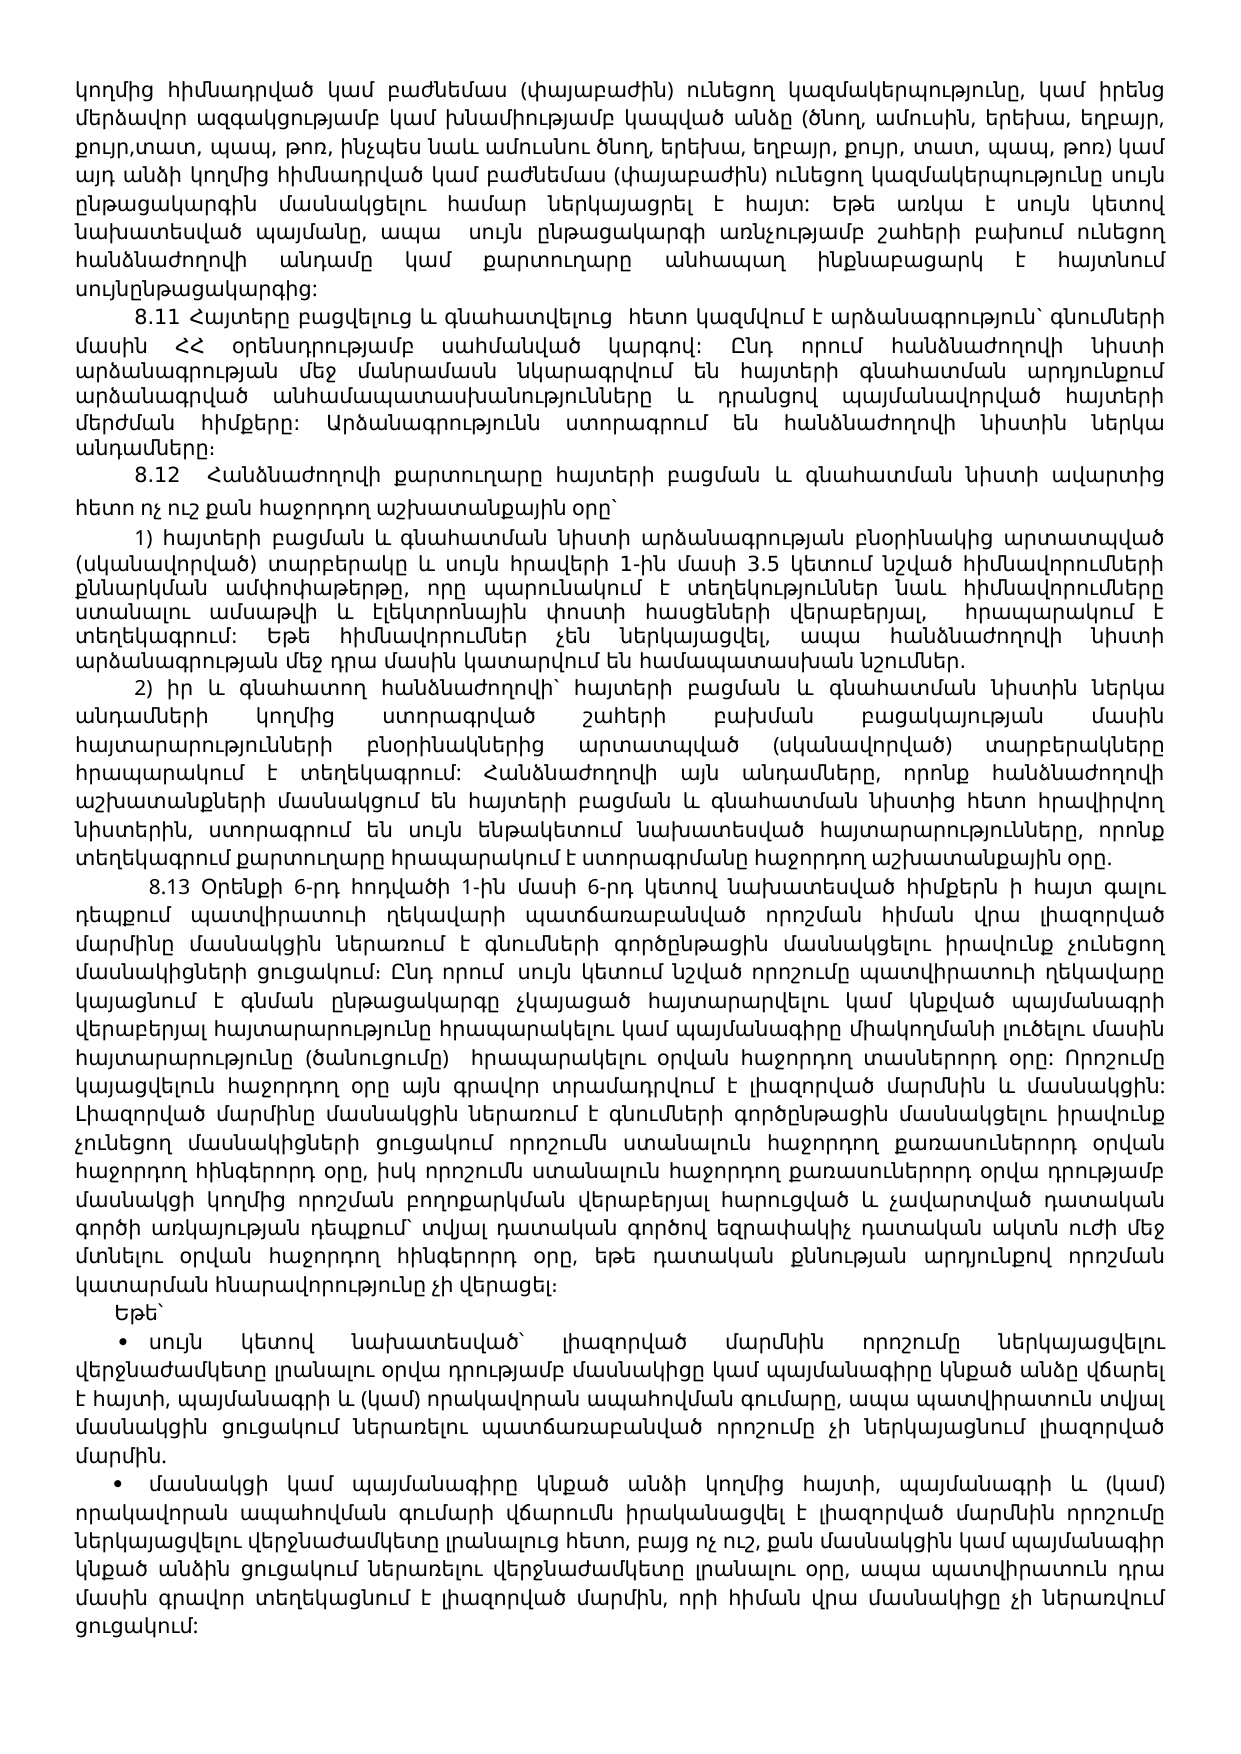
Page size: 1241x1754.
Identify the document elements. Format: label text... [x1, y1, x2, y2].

text 8.12 Հանձնաժողովի քարտուղարը հայտերի բացման և գնահատման նիստի ավարտից հետո ոչ ուշ քան հաջորդող աշխատանքային օրը` [75, 461, 1165, 523]
list սույն կետով նախատեսված՝ լիազորված մարմնին որոշումը ներկայացվելու վերջնաժամկետը լրանալու օրվա դրությամբ մասնակիցը կամ պայմանագիրը կնքած անձը վճարել է հայտի, պայմանագրի և (կամ) որակավորան ապահովման գումարը, ապա պատվիրատուն տվյալ մասնակցին ցուցակում ներառելու պատճառաբանված որոշումը չի ներկայացնում լիազորված մարմին. [75, 1327, 1165, 1469]
text 8.13 Օրենքի 6-րդ հոդվածի 1-ին մասի 6-րդ կետով նախատեսված հիմքերն ի հայտ գալու դեպքում պատվիրատուի ղեկավարի պատճառաբանված որոշման հիման վրա լիազորված մարմինը մասնակցին ներառում է գնումների գործընթացին մասնակցելու իրավունք չունեցող մասնակիցների ցուցակում։ Ընդ որում սույն կետում նշված որոշումը պատվիրատուի ղեկավարը կայացնում է գնման ընթացակարգը չկայացած հայտարարվելու կամ կնքված պայմանագրի վերաբերյալ հայտարարությունը հրապարակելու կամ պայմանագիրը միակողմանի լուծելու մասին հայտարարությունը (ծանուցումը) հրապարակելու օրվան հաջորդող տասներորդ օրը: Որոշումը կայացվելուն հաջորդող օրը այն գրավոր տրամադրվում է լիազորված մարմնին և մասնակցին: Լիազորված մարմինը մասնակցին ներառում է գնումների գործընթացին մասնակցելու իրավունք չունեցող մասնակիցների ցուցակում որոշումն ստանալուն հաջորդող քառասուներորդ օրվան հաջորդող հինգերորդ օրը, իսկ որոշումն ստանալուն հաջորդող քառասուներորդ օրվա դրությամբ մասնակցի կողմից որոշման բողոքարկման վերաբերյալ հարուցված և չավարտված դատական գործի առկայության դեպքում` տվյալ դատական գործով եզրափակիչ դատական ակտն ուժի մեջ մտնելու օրվան հաջորդող հինգերորդ օրը, եթե դատական քննության արդյունքով որոշման կատարման հնարավորությունը չի վերացել։ [75, 872, 1165, 1298]
text Եթե՝ [75, 1298, 1165, 1327]
text 1) հայտերի բացման և գնահատման նիստի արձանագրության բնօրինակից արտատպված (սկանավորված) տարբերակը և սույն հրավերի 1-ին մասի 3.5 կետում նշված հիմնավորումների քննարկման ամփոփաթերթը, որը պարունակում է տեղեկություններ նաև հիմնավորումները ստանալու ամսաթվի և էլեկտրոնային փոստի հասցեների վերաբերյալ, հրապարակում է տեղեկագրում: Եթե հիմնավորումներ չեն ներկայացվել, ապա հանձնաժողովի նիստի արձանագրության մեջ դրա մասին կատարվում են համապատասխան նշումներ. [75, 523, 1165, 673]
text 8.11 Հայտերը բացվելուց և գնահատվելուց հետո կազմվում է արձանագրություն` գնումների մասին ՀՀ օրենսդրությամբ սահմանված կարգով: Ընդ որում հանձնաժողովի նիստի արձանագրության մեջ մանրամասն նկարագրվում են հայտերի գնահատման արդյունքում արձանագրված անհամապատասխանությունները և դրանցով պայմանավորված հայտերի մերժման հիմքերը: Արձանագրությունն ստորագրում են հանձնաժողովի նիստին ներկա անդամները։ [75, 302, 1165, 461]
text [75, 75, 1165, 302]
text 2) իր և գնահատող հանձնաժողովի` հայտերի բացման և գնահատման նիստին ներկա անդամների կողմից ստորագրված շահերի բախման բացակայության մասին հայտարարությունների բնօրինակներից արտատպված (սկանավորված) տարբերակները հրապարակում է տեղեկագրում: Հանձնաժողովի այն անդամները, որոնք հանձնաժողովի աշխատանքների մասնակցում են հայտերի բացման և գնահատման նիստից հետո հրավիրվող նիստերին, ստորագրում են սույն ենթակետում նախատեսված հայտարարությունները, որոնք տեղեկագրում քարտուղարը հրապարակում է ստորագրմանը հաջորդող աշխատանքային օրը. [75, 673, 1165, 872]
list մասնակցի կամ պայմանագիրը կնքած անձի կողմից հայտի, պայմանագրի և (կամ) որակավորան ապահովման գումարի վճարումն իրականացվել է լիազորված մարմնին որոշումը ներկայացվելու վերջնաժամկետը լրանալուց հետո, բայց ոչ ուշ, քան մասնակցին կամ պայմանագիր կնքած անձին ցուցակում ներառելու վերջնաժամկետը լրանալու օրը, ապա պատվիրատուն դրա մասին գրավոր տեղեկացնում է լիազորված մարմին, որի հիման վրա մասնակիցը չի ներառվում ցուցակում: [75, 1469, 1165, 1640]
